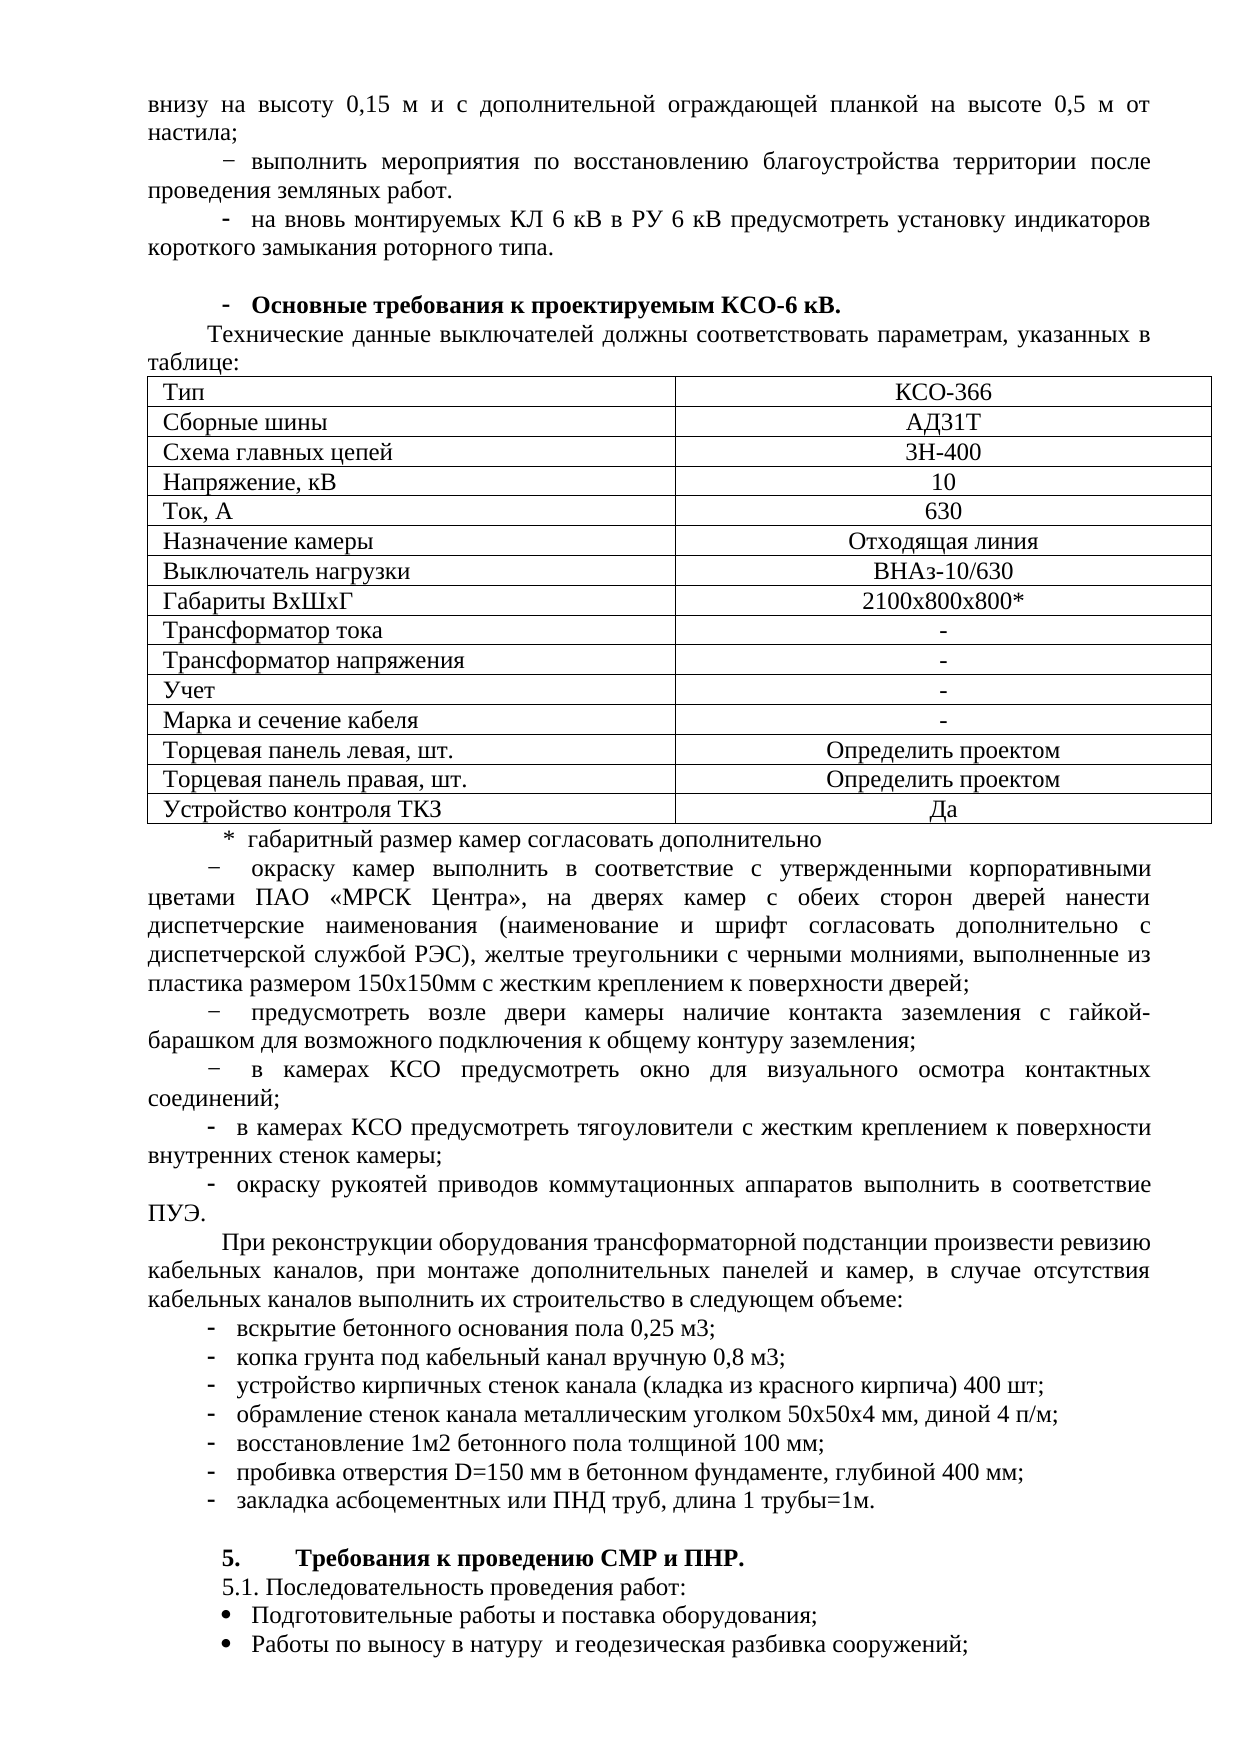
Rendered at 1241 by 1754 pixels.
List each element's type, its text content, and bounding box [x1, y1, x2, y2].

table_cell - [676, 645, 1211, 674]
list пробивка отверстия D=150 мм в бетонном фундаменте, глубиной 400 мм; [148, 1457, 1152, 1485]
table_cell Марка и сечение кабеля [148, 705, 675, 734]
list Работы по выносу в натуру и геодезическая разбивка сооружений; [148, 1629, 1152, 1658]
text 5.1. Последовательность проведения работ: [148, 1572, 1152, 1600]
table_cell - [676, 705, 1211, 734]
table_cell Торцевая панель правая, шт. [148, 765, 675, 793]
table_cell Напряжение, кВ [148, 467, 675, 495]
table_header КСО-366 [676, 377, 1211, 406]
table_cell Назначение камеры [148, 526, 675, 555]
table_cell АД31Т [676, 407, 1211, 436]
table_cell Определить проектом [676, 765, 1211, 793]
table_cell Выключатель нагрузки [148, 556, 675, 585]
list * габаритный размер камер согласовать дополнительно [223, 824, 1152, 853]
table_cell 3Н-400 [676, 437, 1211, 466]
list вскрытие бетонного основания пола 0,25 м3; [148, 1313, 1152, 1342]
list окраску рукоятей приводов коммутационных аппаратов выполнить в соответствие ПУЭ. [148, 1169, 1152, 1227]
text При реконструкции оборудования трансформаторной подстанции произвести ревизию кабельных каналов, при монтаже дополнительных панелей и камер, в случае отсутствия кабельных каналов выполнить их строительство в следующем объеме: [73, 1227, 1152, 1313]
table_cell Габариты ВхШхГ [148, 586, 675, 614]
list Требования к проведению СМР и ПНР. [148, 1543, 1152, 1572]
text Технические данные выключателей должны соответствовать параметрам, указанных в таблице: [148, 319, 1152, 376]
list предусмотреть возле двери камеры наличие контакта заземления с гайкой-барашком для возможного подключения к общему контуру заземления; [148, 997, 1152, 1054]
table_cell Трансформатор напряжения [148, 645, 675, 674]
list обрамление стенок канала металлическим уголком 50х50х4 мм, диной 4 п/м; [148, 1399, 1152, 1428]
table_cell Отходящая линия [676, 526, 1211, 555]
list Основные требования к проектируемым КСО-6 кВ. [148, 290, 1152, 319]
table_cell ВНАз-10/630 [676, 556, 1211, 585]
table_cell Да [676, 794, 1211, 823]
list закладка асбоцементных или ПНД труб, длина 1 трубы=1м. [148, 1485, 1152, 1514]
table_cell Учет [148, 675, 675, 704]
list в камерах КСО предусмотреть окно для визуального осмотра контактных соединений; [148, 1054, 1152, 1112]
table_cell Ток, А [148, 496, 675, 525]
list в камерах КСО предусмотреть тягоуловители с жестким креплением к поверхности внутренних стенок камеры; [148, 1112, 1152, 1169]
list восстановление 1м2 бетонного пола толщиной 100 мм; [148, 1428, 1152, 1457]
table_cell Определить проектом [676, 735, 1211, 763]
list копка грунта под кабельный канал вручную 0,8 м3; [148, 1342, 1152, 1370]
table_cell 10 [676, 467, 1211, 495]
table_cell Торцевая панель левая, шт. [148, 735, 675, 763]
table_cell Сборные шины [148, 407, 675, 436]
list окраску камер выполнить в соответствие с утвержденными корпоративными цветами ПАО «МРСК Центра», на дверях камер с обеих сторон дверей нанести диспетчерские наименования (наименование и шрифт согласовать дополнительно с диспетчерской службой РЭС), желтые треугольники с черными молниями, выполненные из пластика размером 150х150мм с жестким креплением к поверхности дверей; [148, 853, 1152, 997]
table_cell 2100х800х800* [676, 586, 1211, 614]
table_cell 630 [676, 496, 1211, 525]
table_cell Трансформатор тока [148, 616, 675, 644]
table_cell Схема главных цепей [148, 437, 675, 466]
table_cell - [676, 675, 1211, 704]
list выполнить мероприятия по восстановлению благоустройства территории после проведения земляных работ. [148, 146, 1152, 204]
list на вновь монтируемых КЛ 6 кВ в РУ 6 кВ предусмотреть установку индикаторов короткого замыкания роторного типа. [148, 204, 1152, 261]
table_header Тип [148, 377, 675, 406]
list устройство кирпичных стенок канала (кладка из красного кирпича) 400 шт; [148, 1370, 1152, 1399]
list Подготовительные работы и поставка оборудования; [148, 1600, 1152, 1629]
table_cell Устройство контроля ТКЗ [148, 794, 675, 823]
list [148, 89, 1152, 146]
table_cell - [676, 616, 1211, 644]
